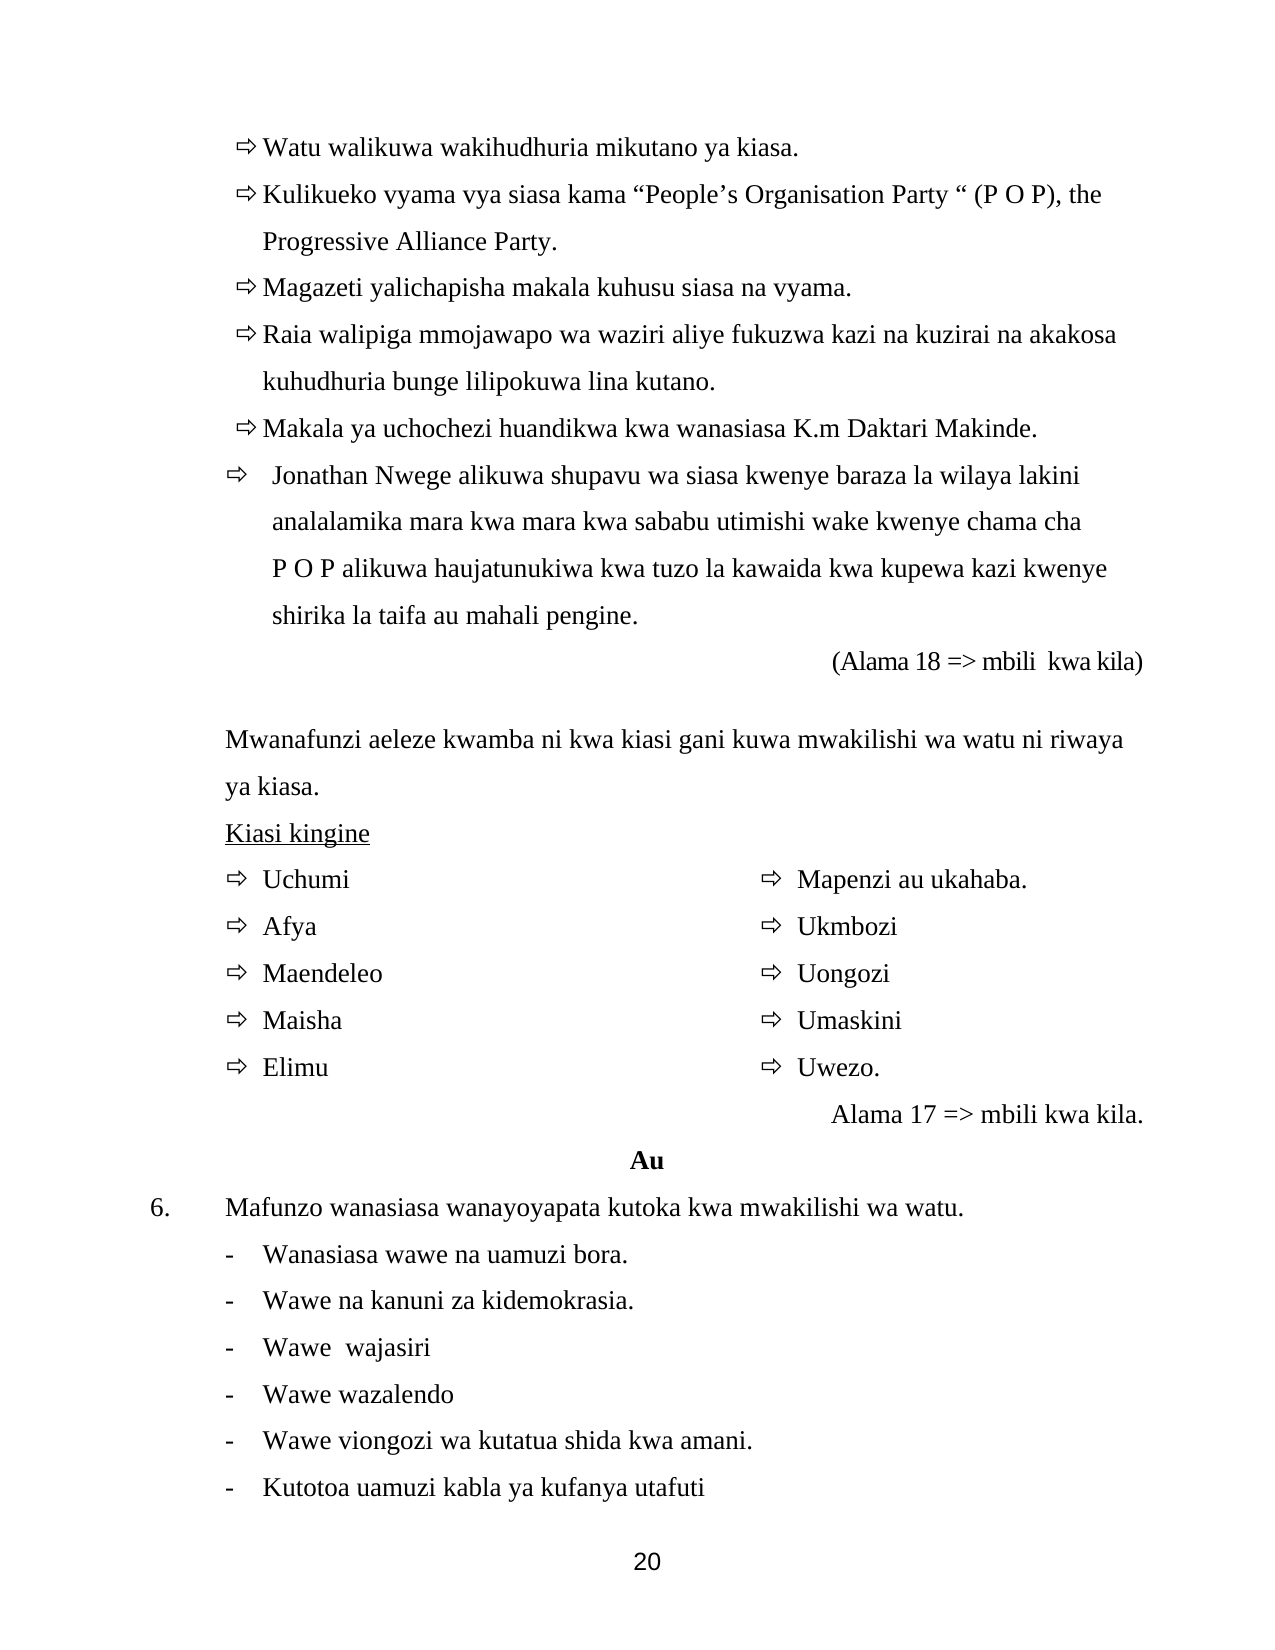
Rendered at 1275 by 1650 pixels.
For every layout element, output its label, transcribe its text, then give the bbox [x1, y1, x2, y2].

text Mwanafunzi aeleze kwamba ni kwa kiasi gani kuwa mwakilishi wa watu ni riwaya ya kiasa. [150, 723, 1144, 801]
list Mapenzi au ukahaba. [759, 863, 1144, 894]
text Kiasi kingine [150, 817, 1144, 848]
list Umaskini [759, 1004, 1144, 1035]
list Wawe wajasiri [225, 1331, 1144, 1362]
text (Alama 18 => mbili kwa kila) [150, 646, 1144, 677]
list Magazeti yalichapisha makala kuhusu siasa na vyama. [234, 272, 1144, 303]
list Maisha [225, 1004, 609, 1035]
list Uchumi [225, 863, 609, 894]
text Au [150, 1144, 1144, 1176]
text 6. Mafunzo wanasiasa wanayoyapata kutoka kwa mwakilishi wa watu. [150, 1191, 1144, 1222]
list Makala ya uchochezi huandikwa kwa wanasiasa K.m Daktari Makinde. [234, 412, 1144, 443]
list Uongozi [759, 957, 1144, 988]
list Raia walipiga mmojawapo wa waziri aliye fukuzwa kazi na kuzirai na akakosa kuhudhuria bunge lilipokuwa lina kutano. [234, 318, 1144, 396]
list Uwezo. [759, 1051, 1144, 1082]
list Elimu [225, 1051, 609, 1082]
list Kulikueko vyama vya siasa kama “People’s Organisation Party “ (P O P), the Progressive Alliance Party. [234, 178, 1144, 256]
list P O P alikuwa haujatunukiwa kwa tuzo la kawaida kwa kupewa kazi kwenye shirika la taifa au mahali pengine. [272, 552, 1144, 630]
list Watu walikuwa wakihudhuria mikutano ya kiasa. [234, 131, 1144, 162]
list Maendeleo [225, 957, 609, 988]
list Ukmbozi [759, 910, 1144, 941]
list Afya [225, 910, 609, 941]
list Kutotoa uamuzi kabla ya kufanya utafuti [225, 1471, 1144, 1502]
list Wawe viongozi wa kutatua shida kwa amani. [225, 1424, 1144, 1456]
list Wawe wazalendo [225, 1378, 1144, 1409]
list Jonathan Nwege alikuwa shupavu wa siasa kwenye baraza la wilaya lakini analalamika mara kwa mara kwa sababu utimishi wake kwenye chama cha [225, 459, 1144, 537]
text Alama 17 => mbili kwa kila. [150, 1098, 1144, 1129]
list Wawe na kanuni za kidemokrasia. [225, 1284, 1144, 1316]
list Wanasiasa wawe na uamuzi bora. [225, 1238, 1144, 1269]
